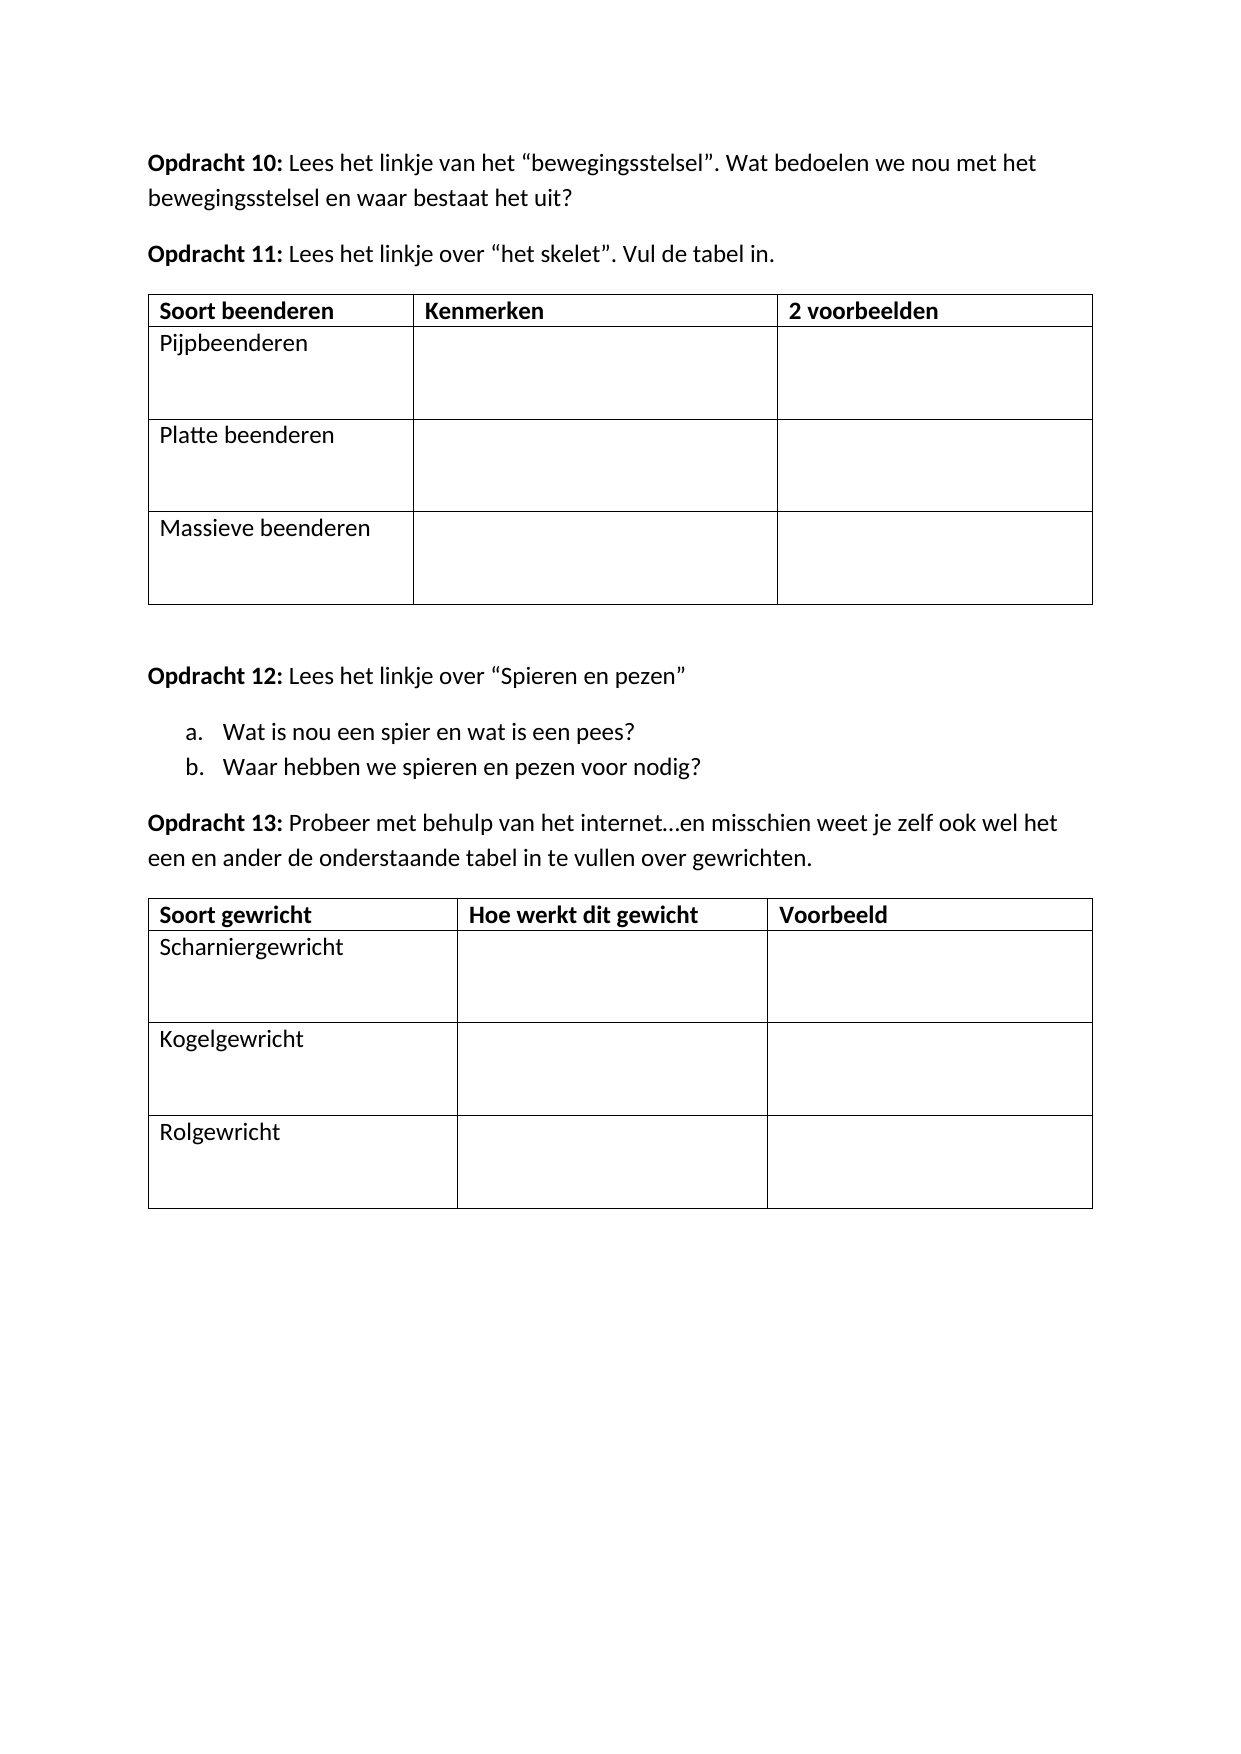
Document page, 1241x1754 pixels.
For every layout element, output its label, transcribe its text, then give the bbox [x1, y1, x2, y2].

table_cell [458, 1116, 767, 1207]
table_cell Scharniergewricht [149, 931, 457, 1022]
table_cell [768, 1116, 1092, 1207]
table_cell [414, 512, 777, 604]
table_cell Pijpbeenderen [149, 327, 413, 418]
table_header Voorbeeld [768, 899, 1092, 929]
table_cell [778, 327, 1092, 418]
table_cell [414, 327, 777, 418]
table_cell Kogelgewricht [149, 1023, 457, 1115]
text Opdracht 11: Lees het linkje over “het skelet”. Vul de tabel in. [148, 238, 1093, 269]
table_header Hoe werkt dit gewicht [458, 899, 767, 929]
list Waar hebben we spieren en pezen voor nodig? [185, 751, 1093, 782]
table_cell [768, 1023, 1092, 1115]
text Opdracht 10: Lees het linkje van het “bewegingsstelsel”. Wat bedoelen we nou met het bewegingsstelsel en waar bestaat het uit? [148, 148, 1093, 213]
table_cell Rolgewricht [149, 1116, 457, 1207]
table_cell [768, 931, 1092, 1022]
table_header 2 voorbeelden [778, 295, 1092, 326]
text Opdracht 13: Probeer met behulp van het internet…en misschien weet je zelf ook wel het een en ander de onderstaande tabel in te vullen over gewrichten. [148, 807, 1093, 873]
table_cell Massieve beenderen [149, 512, 413, 604]
table_cell [458, 931, 767, 1022]
table_cell Platte beenderen [149, 420, 413, 511]
table_cell [778, 420, 1092, 511]
table_header Kenmerken [414, 295, 777, 326]
table_cell [414, 420, 777, 511]
table_cell [778, 512, 1092, 604]
text Opdracht 12: Lees het linkje over “Spieren en pezen” [148, 661, 1093, 691]
table_cell [458, 1023, 767, 1115]
table_header Soort beenderen [149, 295, 413, 326]
list Wat is nou een spier en wat is een pees? [185, 716, 1093, 747]
table_header Soort gewricht [149, 899, 457, 929]
